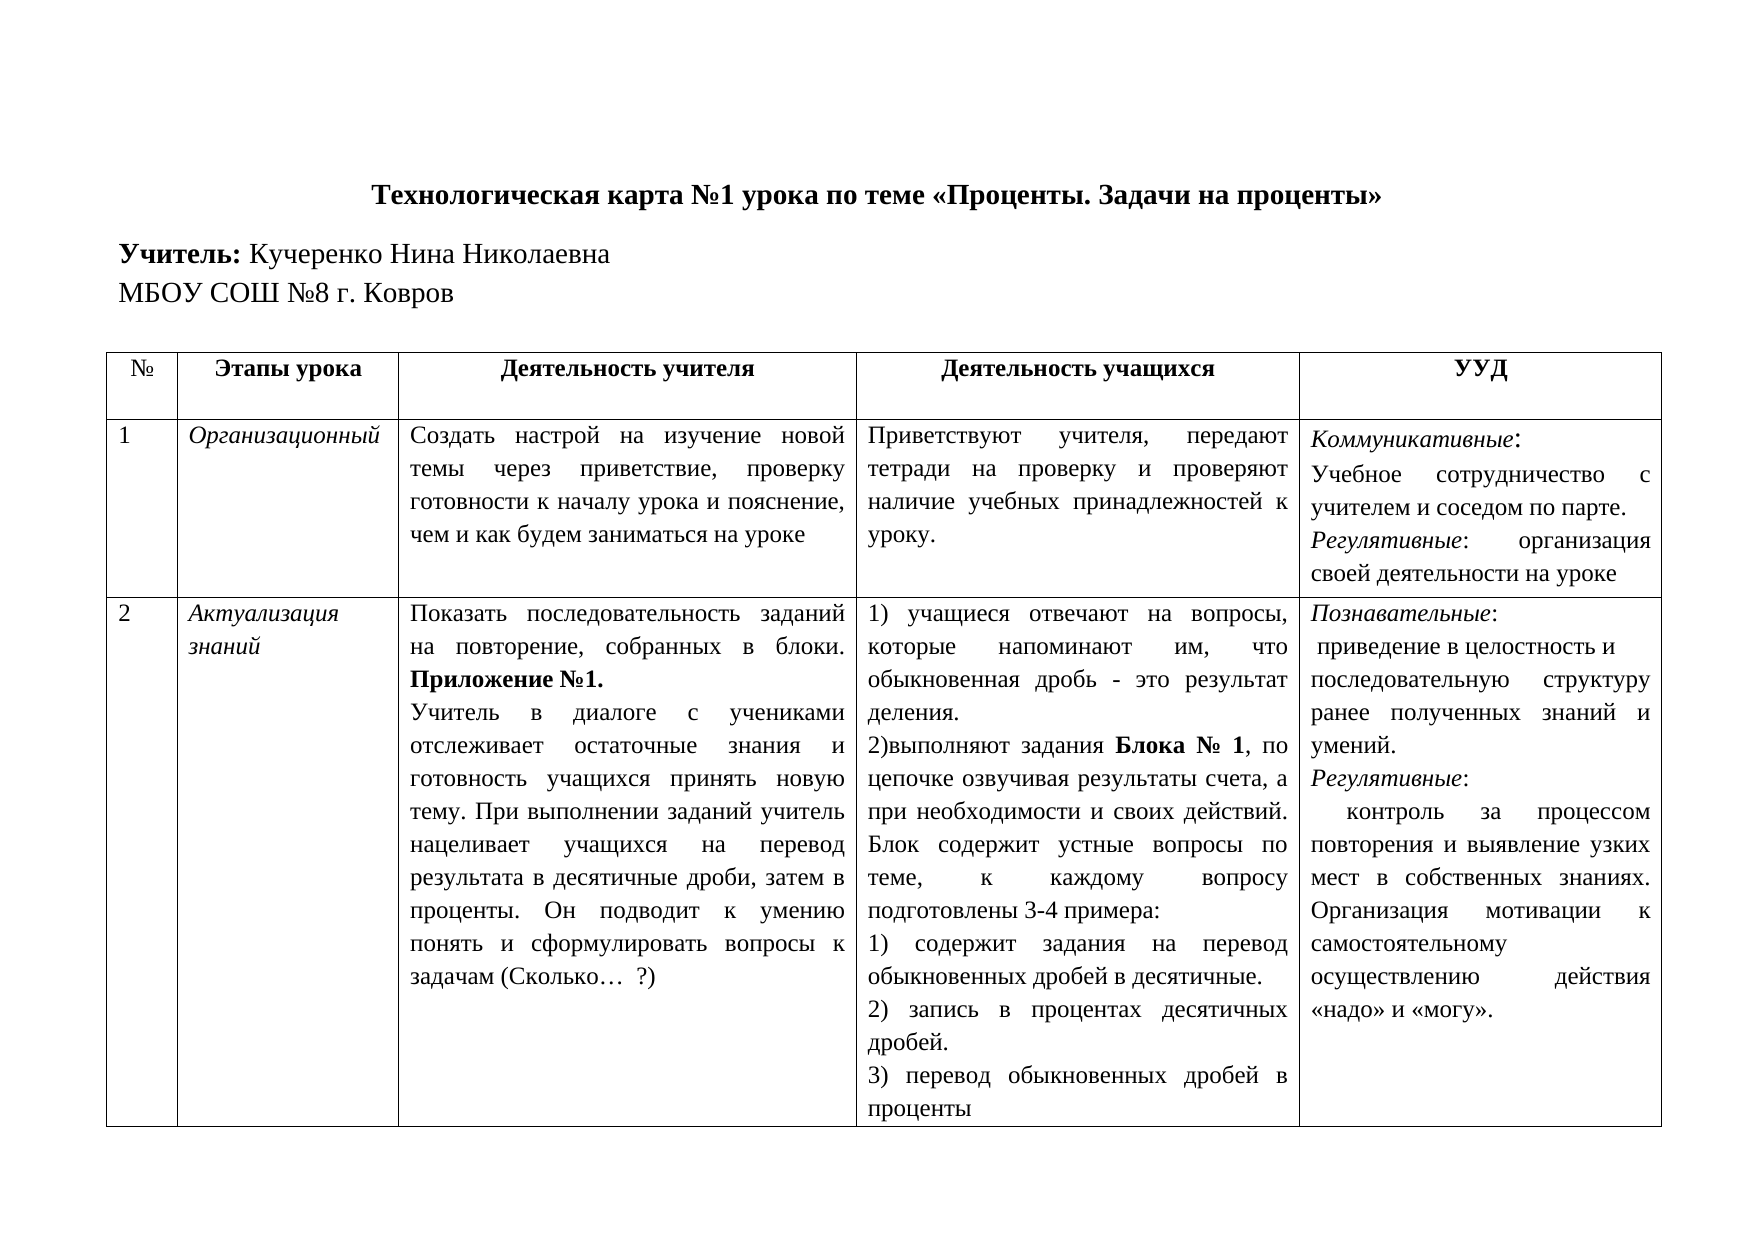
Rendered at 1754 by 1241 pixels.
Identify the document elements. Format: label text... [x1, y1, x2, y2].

text Технологическая карта №1 урока по теме «Проценты. Задачи на проценты» [118, 177, 1636, 211]
table_cell Познавательные: приведение в целостность и последовательную структуру ранее полученных знаний и умений. Регулятивные: контроль за процессом повторения и выявление узких мест в собственных знаниях. Организация мотивации к самостоятельному осуществлению действия «надо» и «могу». [1300, 598, 1661, 1126]
table_header Этапы урока [178, 353, 398, 419]
table_cell Актуализация знаний [178, 598, 398, 1126]
text Учитель: Кучеренко Нина Николаевна [118, 237, 1636, 270]
table_cell Создать настрой на изучение новой темы через приветствие, проверку готовности к началу урока и пояснение, чем и как будем заниматься на уроке [399, 420, 856, 597]
text МБОУ СОШ №8 г. Ковров [118, 275, 1636, 309]
table_header № [107, 353, 177, 419]
table_header УУД [1300, 353, 1661, 419]
table_cell 1) учащиеся отвечают на вопросы, которые напоминают им, что обыкновенная дробь - это результат деления. 2)выполняют задания Блока № 1, по цепочке озвучивая результаты счета, а при необходимости и своих действий. Блок содержит устные вопросы по теме, к каждому вопросу подготовлены 3-4 примера: 1) содержит задания на перевод обыкновенных дробей в десятичные. 2) запись в процентах десятичных дробей. 3) перевод обыкновенных дробей в проценты [857, 598, 1299, 1126]
table_cell Показать последовательность заданий на повторение, собранных в блоки. Приложение №1. Учитель в диалоге с учениками отслеживает остаточные знания и готовность учащихся принять новую тему. При выполнении заданий учитель нацеливает учащихся на перевод результата в десятичные дроби, затем в проценты. Он подводит к умению понять и сформулировать вопросы к задачам (Сколько… ?) [399, 598, 856, 1126]
table_cell Коммуникативные: Учебное сотрудничество с учителем и соседом по парте. Регулятивные: организация своей деятельности на уроке [1300, 420, 1661, 597]
table_cell Приветствуют учителя, передают тетради на проверку и проверяют наличие учебных принадлежностей к уроку. [857, 420, 1299, 597]
table_cell Организационный [178, 420, 398, 597]
table_cell 1 [107, 420, 177, 597]
table_header Деятельность учащихся [857, 353, 1299, 419]
table_cell 2 [107, 598, 177, 1126]
table_header Деятельность учителя [399, 353, 856, 419]
